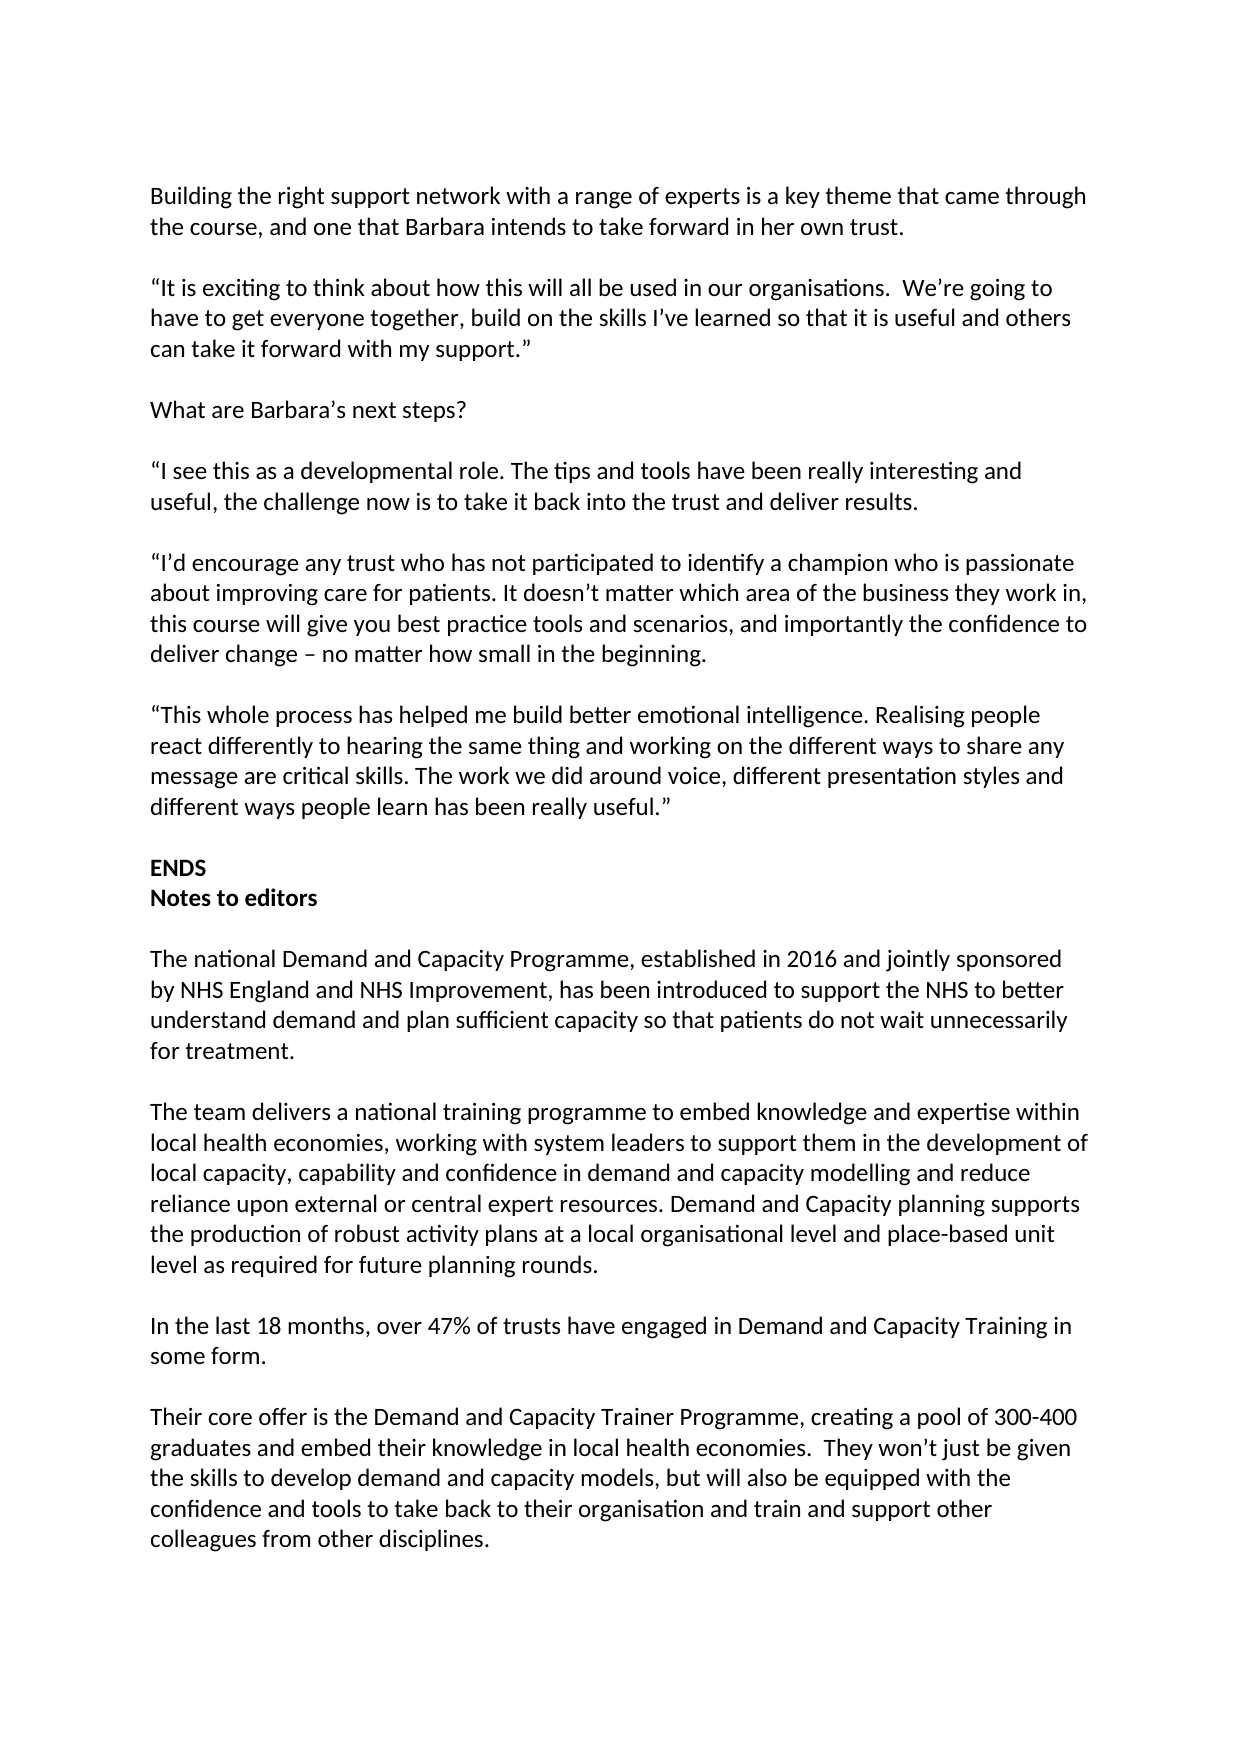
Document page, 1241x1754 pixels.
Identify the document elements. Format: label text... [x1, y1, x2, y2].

text “I see this as a developmental role. The tips and tools have been really interesting and useful, the challenge now is to take it back into the trust and deliver results. [150, 455, 1090, 516]
text ENDS [150, 852, 1090, 882]
text What are Barbara’s next steps? [150, 394, 1090, 425]
text The team delivers a national training programme to embed knowledge and expertise within local health economies, working with system leaders to support them in the development of local capacity, capability and confidence in demand and capacity modelling and reduce reliance upon external or central expert resources. Demand and Capacity planning supports [150, 1096, 1090, 1218]
text “This whole process has helped me build better emotional intelligence. Realising people react differently to hearing the same thing and working on the different ways to share any message are critical skills. The work we did around voice, different presentation styles and different ways people learn has been really useful.” [150, 699, 1090, 821]
text “It is exciting to think about how this will all be used in our organisations. We’re going to have to get everyone together, build on the skills I’ve learned so that it is useful and others can take it forward with my support.” [150, 272, 1090, 364]
text “I’d encourage any trust who has not participated to identify a champion who is passionate about improving care for patients. It doesn’t matter which area of the business they work in, this course will give you best practice tools and scenarios, and importantly the confidence to deliver change – no matter how small in the beginning. [150, 547, 1090, 669]
text Notes to editors [150, 882, 1090, 913]
text the production of robust activity plans at a local organisational level and place-based unit level as required for future planning rounds. [150, 1218, 1090, 1279]
text Their core offer is the Demand and Capacity Trainer Programme, creating a pool of 300-400 graduates and embed their knowledge in local health economies. They won’t just be given the skills to develop demand and capacity models, but will also be equipped with the confidence and tools to take back to their organisation and train and support other colleagues from other disciplines. [150, 1401, 1090, 1554]
text In the last 18 months, over 47% of trusts have engaged in Demand and Capacity Training in some form. [150, 1310, 1090, 1371]
text The national Demand and Capacity Programme, established in 2016 and jointly sponsored by NHS England and NHS Improvement, has been introduced to support the NHS to better understand demand and plan sufficient capacity so that patients do not wait unnecessarily for treatment. [150, 943, 1090, 1066]
text Building the right support network with a range of experts is a key theme that came through the course, and one that Barbara intends to take forward in her own trust. [150, 181, 1090, 242]
